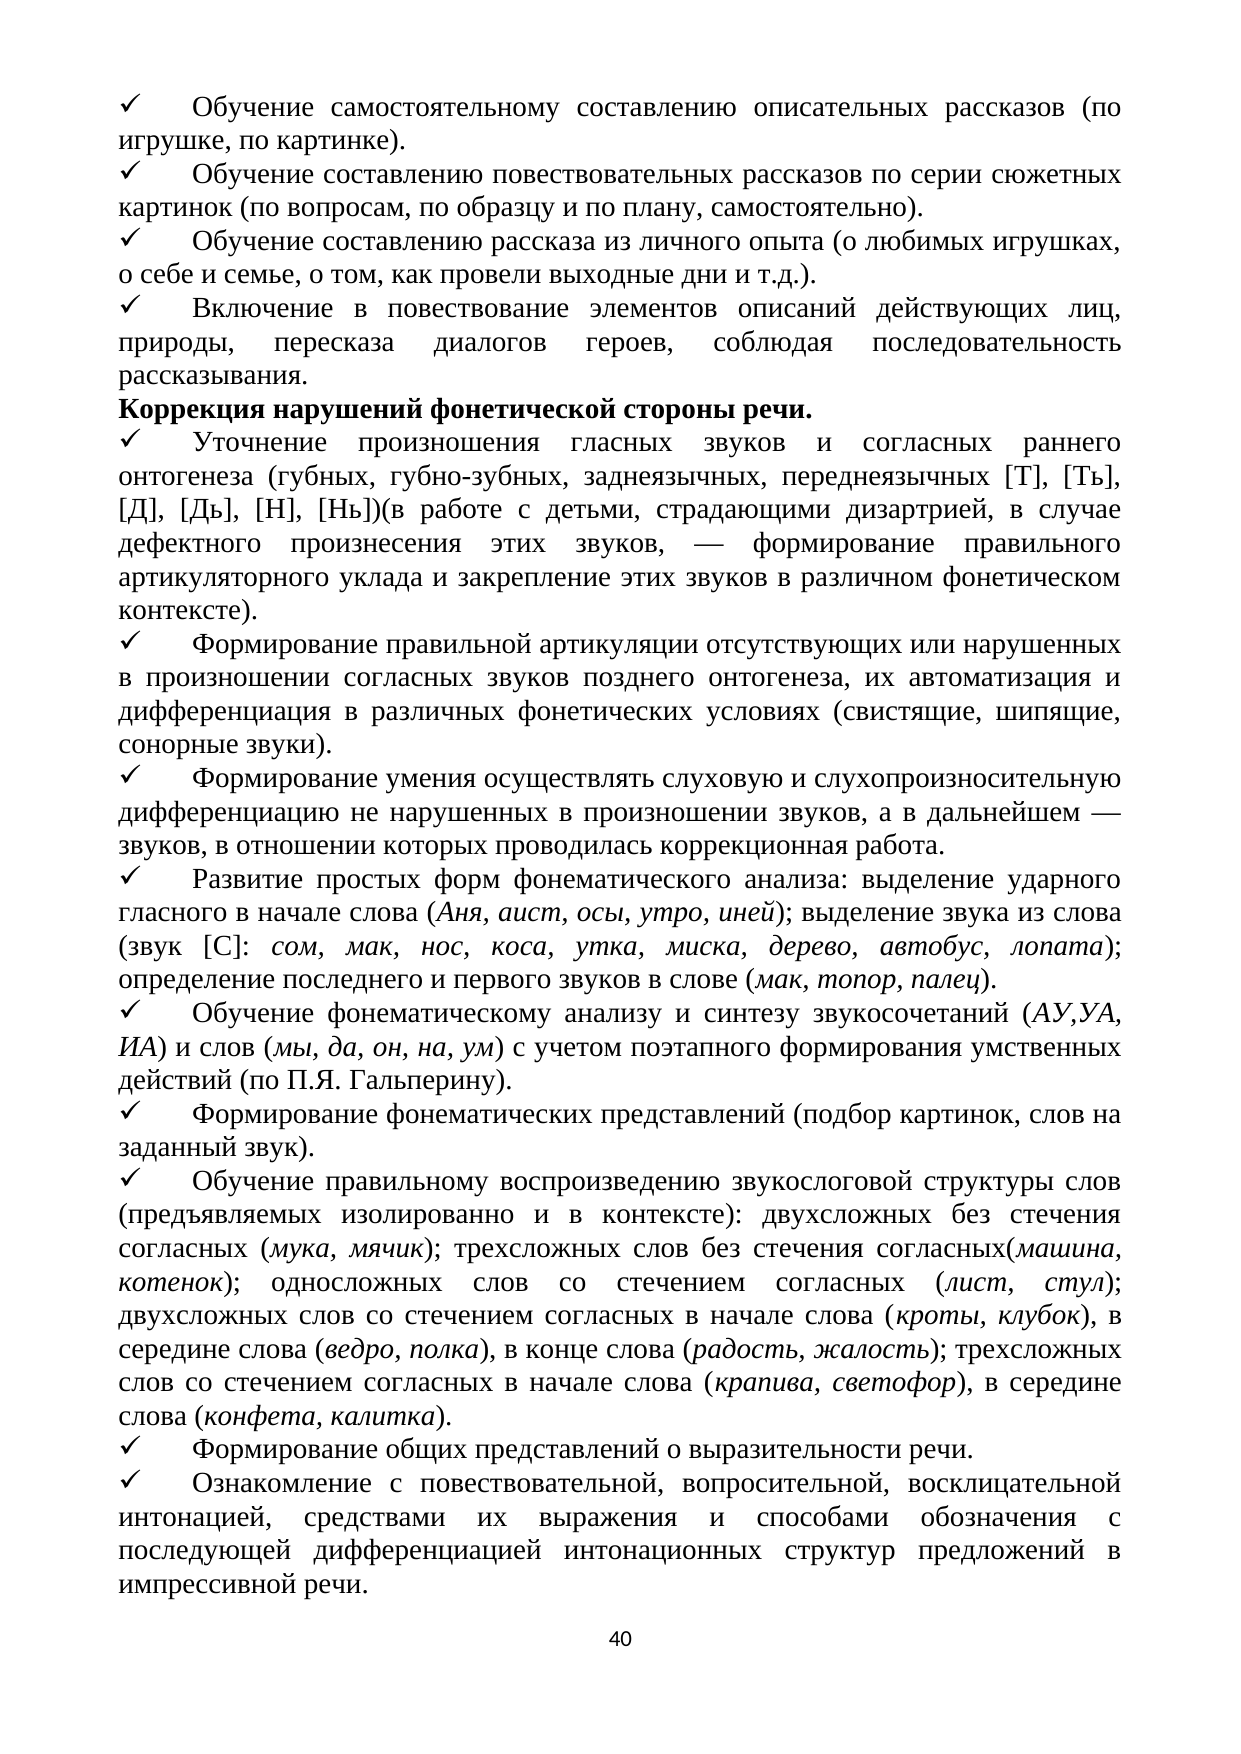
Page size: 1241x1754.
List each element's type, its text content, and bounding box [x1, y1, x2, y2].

list Обучение составлению рассказа из личного опыта (о любимых игрушках, о себе и семье, о том, как провели выходные дни и т.д.). [118, 223, 1122, 290]
list Развитие простых форм фонематического анализа: выделение ударного гласного в начале слова (Аня, аист, осы, утро, иней); выделение звука из слова (звук [С]: сом, мак, нос, коса, утка, миска, дерево, автобус, лопата); определение последнего и первого звуков в слове (мак, топор, палец). [118, 861, 1122, 995]
list Формирование умения осуществлять слуховую и слухопроизносительную дифференциацию не нарушенных в произношении звуков, а в дальнейшем — звуков, в отношении которых проводилась коррекционная работа. [118, 760, 1122, 861]
list Уточнение произношения гласных звуков и согласных раннего онтогенеза (губных, губно-зубных, заднеязычных, переднеязычных [Т], [Ть], [Д], [Дь], [Н], [Нь])(в работе с детьми, страдающими дизартрией, в случае дефектного произнесения этих звуков, — формирование правильного артикуляторного уклада и закрепление этих звуков в различном фонетическом контексте). [118, 424, 1122, 626]
list Обучение правильному воспроизведению звукослоговой структуры слов (предъявляемых изолированно и в контексте): двухсложных без стечения согласных (мука, мячик); трехсложных слов без стечения согласных(машина, котенок); односложных слов со стечением согласных (лист, стул); двухсложных слов со стечением согласных в начале слова (кроты, клубок), в середине слова (ведро, полка), в конце слова (радость, жалость); трехсложных слов со стечением согласных в начале слова (крапива, светофор), в середине слова (конфета, калитка). [118, 1163, 1122, 1431]
list Формирование фонематических представлений (подбор картинок, слов на заданный звук). [118, 1096, 1122, 1163]
list Обучение самостоятельному составлению описательных рассказов (по игрушке, по картинке). [118, 89, 1122, 156]
list Включение в повествование элементов описаний действующих лиц, природы, пересказа диалогов героев, соблюдая последовательность рассказывания. [118, 290, 1122, 391]
list Ознакомление с повествовательной, вопросительной, восклицательной интонацией, средствами их выражения и способами обозначения с последующей дифференциацией интонационных структур предложений в импрессивной речи. [118, 1465, 1122, 1599]
list Обучение составлению повествовательных рассказов по серии сюжетных картинок (по вопросам, по образцу и по плану, самостоятельно). [118, 156, 1122, 223]
list Формирование общих представлений о выразительности речи. [118, 1431, 1122, 1465]
text Коррекция нарушений фонетической стороны речи. [118, 391, 1122, 424]
list Формирование правильной артикуляции отсутствующих или нарушенных в произношении согласных звуков позднего онтогенеза, их автоматизация и дифференциация в различных фонетических условиях (свистящие, шипящие, сонорные звуки). [118, 626, 1122, 760]
list Обучение фонематическому анализу и синтезу звукосочетаний (АУ,УА, ИА) и слов (мы, да, он, на, ум) с учетом поэтапного формирования умственных действий (по П.Я. Гальперину). [118, 995, 1122, 1096]
